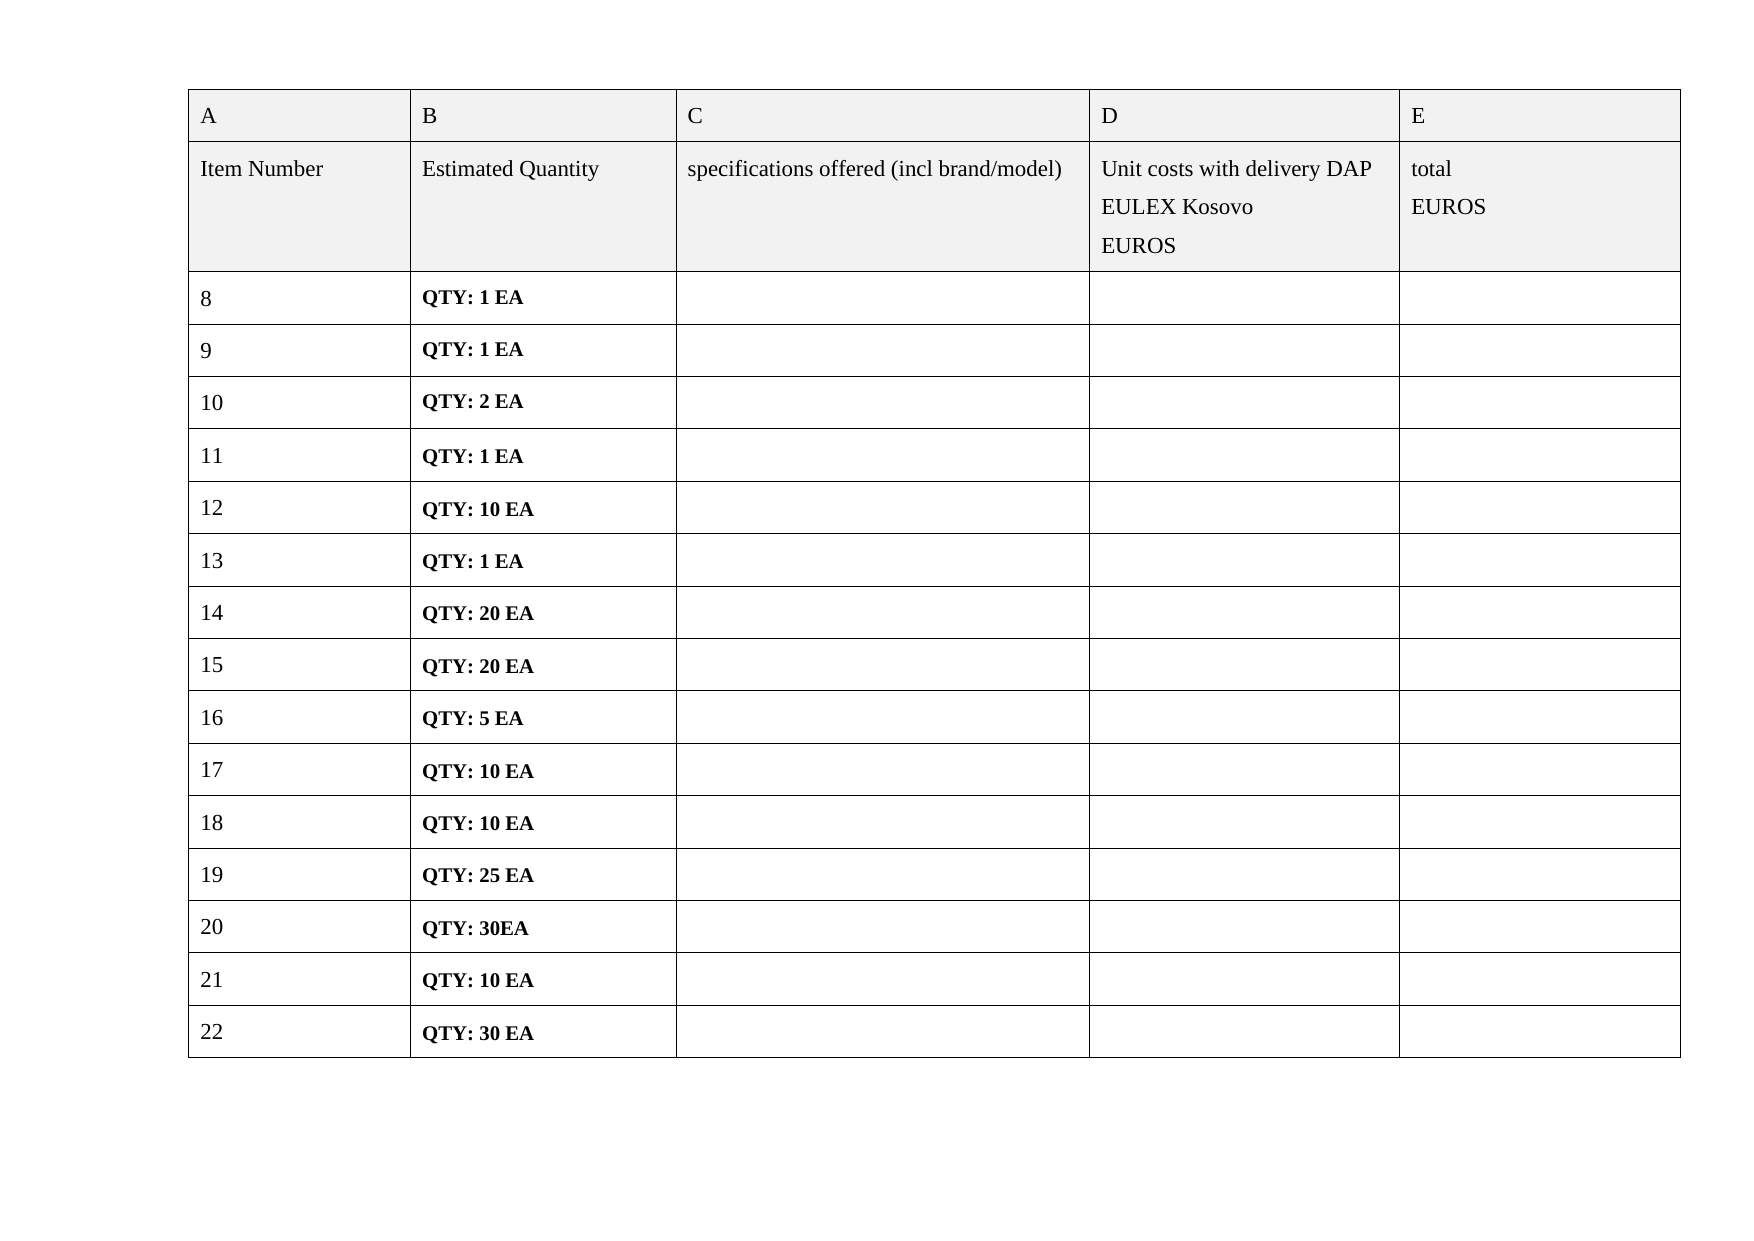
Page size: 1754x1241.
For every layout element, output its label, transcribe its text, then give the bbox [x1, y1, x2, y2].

table_cell 13 [189, 534, 410, 586]
table_header C [677, 90, 1089, 141]
table_cell QTY: 25 EA [411, 849, 676, 900]
table_cell Unit costs with delivery DAP EULEX Kosovo EUROS [1090, 142, 1399, 271]
table_cell [1400, 587, 1680, 638]
table_cell [677, 953, 1089, 1005]
table_cell [1400, 796, 1680, 847]
table_cell specifications offered (incl brand/model) [677, 142, 1089, 271]
table_cell 8 [189, 272, 410, 323]
table_cell QTY: 1 EA [411, 429, 676, 481]
table_cell [1090, 534, 1399, 586]
table_cell [677, 587, 1089, 638]
table_cell [1090, 744, 1399, 795]
table_cell [1400, 639, 1680, 690]
table_header D [1090, 90, 1399, 141]
table_cell QTY: 1 EA [411, 272, 676, 323]
table_cell QTY: 30 EA [411, 1006, 676, 1057]
table_cell total EUROS [1400, 142, 1680, 271]
table_cell [677, 534, 1089, 586]
table_cell [1400, 744, 1680, 795]
table_cell [1090, 639, 1399, 690]
table_cell [1090, 377, 1399, 428]
table_cell QTY: 2 EA [411, 377, 676, 428]
table_cell [1400, 325, 1680, 376]
table_cell QTY: 1 EA [411, 534, 676, 586]
table_cell 19 [189, 849, 410, 900]
table_cell 22 [189, 1006, 410, 1057]
table_cell QTY: 5 EA [411, 691, 676, 743]
table_cell QTY: 10 EA [411, 953, 676, 1005]
table_cell [1400, 429, 1680, 481]
table_cell [1400, 272, 1680, 323]
table_cell [1090, 691, 1399, 743]
table_cell [1090, 796, 1399, 847]
table_cell [1400, 377, 1680, 428]
table_cell QTY: 30EA [411, 901, 676, 952]
table_cell 15 [189, 639, 410, 690]
table_cell [1400, 849, 1680, 900]
table_cell [677, 377, 1089, 428]
table_cell [1090, 901, 1399, 952]
table_cell QTY: 10 EA [411, 482, 676, 533]
table_cell 18 [189, 796, 410, 847]
table_cell 12 [189, 482, 410, 533]
table_cell 16 [189, 691, 410, 743]
table_cell [1400, 534, 1680, 586]
table_cell QTY: 10 EA [411, 744, 676, 795]
table_cell [677, 691, 1089, 743]
table_cell 10 [189, 377, 410, 428]
table_cell [677, 325, 1089, 376]
table_cell [1090, 272, 1399, 323]
table_cell [677, 639, 1089, 690]
table_cell [677, 429, 1089, 481]
table_header B [411, 90, 676, 141]
table_cell 14 [189, 587, 410, 638]
table_cell [677, 272, 1089, 323]
table_cell [1400, 1006, 1680, 1057]
table_cell Item Number [189, 142, 410, 271]
table_cell 9 [189, 325, 410, 376]
table_cell QTY: 20 EA [411, 639, 676, 690]
table_cell [1400, 691, 1680, 743]
table_cell [1090, 482, 1399, 533]
table_cell [1090, 849, 1399, 900]
table_cell [1090, 1006, 1399, 1057]
table_cell QTY: 1 EA [411, 325, 676, 376]
table_cell [677, 1006, 1089, 1057]
table_header A [189, 90, 410, 141]
table_header E [1400, 90, 1680, 141]
table_cell [1090, 587, 1399, 638]
table_cell [1400, 901, 1680, 952]
table_cell 20 [189, 901, 410, 952]
table_cell [1090, 325, 1399, 376]
table_cell Estimated Quantity [411, 142, 676, 271]
table_cell [677, 901, 1089, 952]
table_cell [1400, 953, 1680, 1005]
table_cell [677, 482, 1089, 533]
table_cell [1090, 429, 1399, 481]
table_cell 11 [189, 429, 410, 481]
table_cell 21 [189, 953, 410, 1005]
table_cell [1090, 953, 1399, 1005]
table_cell [1400, 482, 1680, 533]
table_cell [677, 849, 1089, 900]
table_cell [677, 796, 1089, 847]
table_cell QTY: 10 EA [411, 796, 676, 847]
table_cell 17 [189, 744, 410, 795]
table_cell [677, 744, 1089, 795]
table_cell QTY: 20 EA [411, 587, 676, 638]
